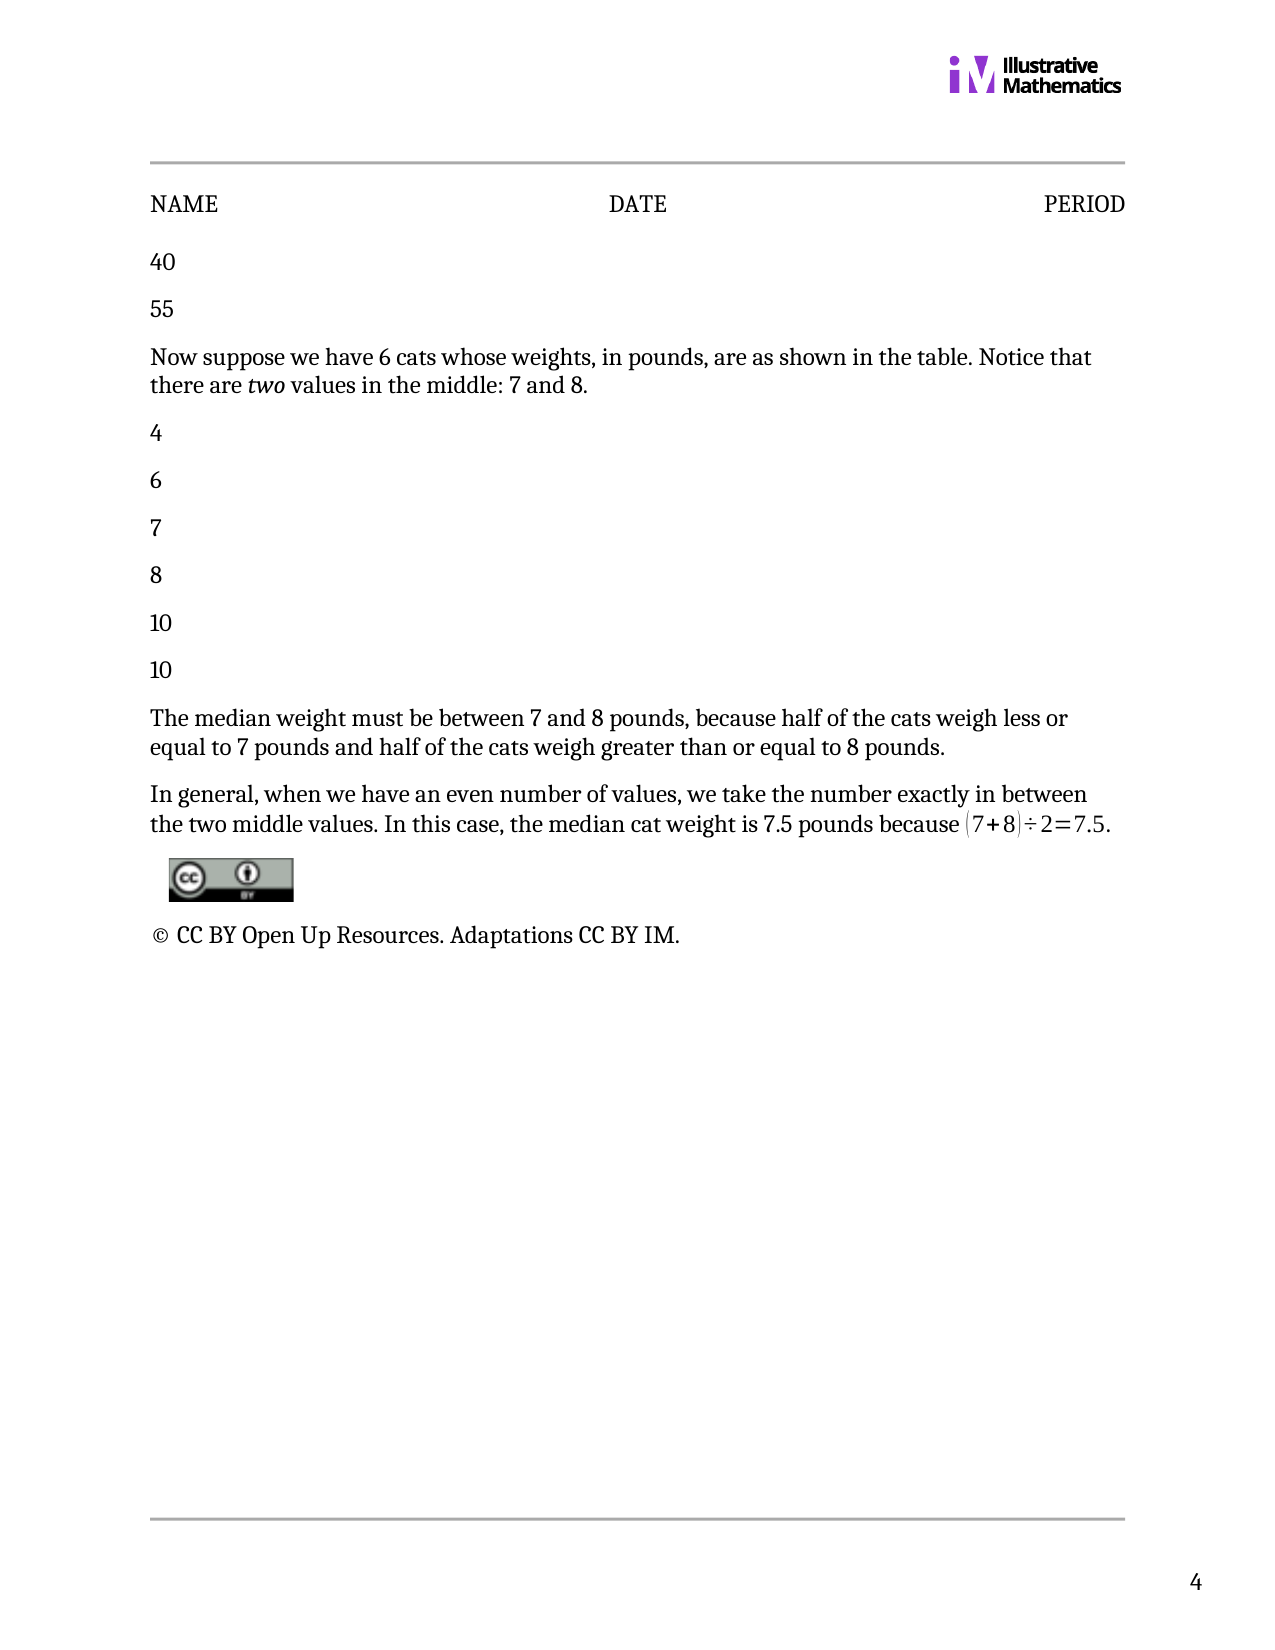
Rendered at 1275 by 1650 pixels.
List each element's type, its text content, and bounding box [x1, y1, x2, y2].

text 6 [150, 466, 1125, 495]
text 4 [150, 419, 1125, 447]
text Now suppose we have 6 cats whose weights, in pounds, are as shown in the table. Notice that there are two values in the middle: 7 and 8. [150, 342, 1125, 400]
text 10 [150, 609, 1125, 637]
text 8 [150, 561, 1125, 590]
text 55 [150, 295, 1125, 324]
text 7 [150, 514, 1125, 542]
text © CC BY Open Up Resources. Adaptations CC BY IM. [150, 921, 1125, 949]
picture [168, 858, 294, 902]
text 40 [150, 247, 1125, 276]
picture [949, 55, 1121, 93]
text 10 [150, 656, 1125, 685]
text The median weight must be between 7 and 8 pounds, because half of the cats weigh less or equal to 7 pounds and half of the cats weigh greater than or equal to 8 pounds. [150, 704, 1125, 761]
text In general, when we have an even number of values, we take the number exactly in between the two middle values. In this case, the median cat weight is 7.5 pounds because . [150, 780, 1125, 839]
